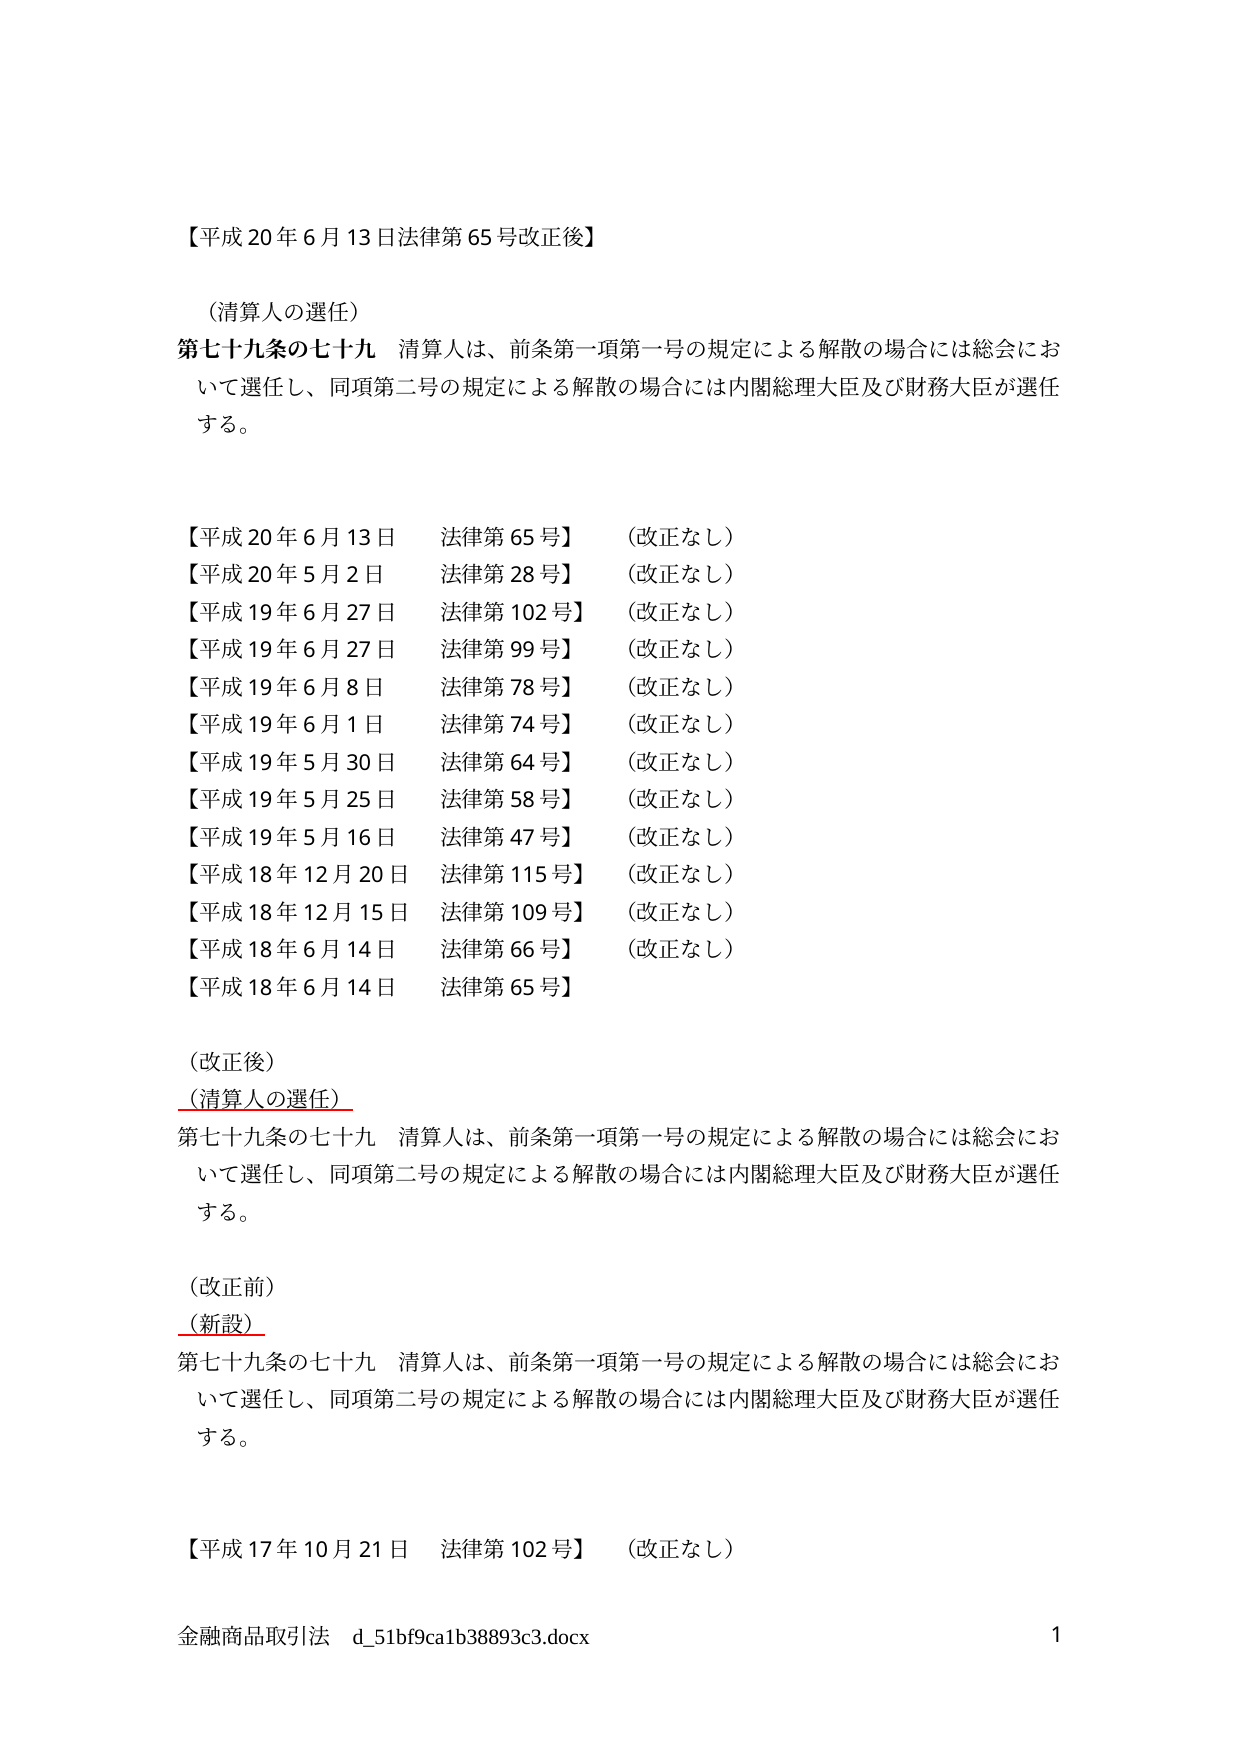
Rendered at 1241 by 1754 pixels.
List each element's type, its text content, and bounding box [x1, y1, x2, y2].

text 第七十九条の七十九 清算人は、前条第一項第一号の規定による解散の場合には総会において選任し、同項第二号の規定による解散の場合には内閣総理大臣及び財務大臣が選任する。 [177, 1117, 1063, 1229]
text 【平成20年6月13日 法律第65号】 （改正なし） [177, 517, 1063, 554]
text 第七十九条の七十九 清算人は、前条第一項第一号の規定による解散の場合には総会において選任し、同項第二号の規定による解散の場合には内閣総理大臣及び財務大臣が選任する。 [177, 329, 1063, 442]
text 第七十九条の七十九 清算人は、前条第一項第一号の規定による解散の場合には総会において選任し、同項第二号の規定による解散の場合には内閣総理大臣及び財務大臣が選任する。 [177, 1342, 1063, 1454]
text 【平成18年6月14日 法律第66号】 （改正なし） [177, 929, 1063, 967]
text 【平成19年6月1日 法律第74号】 （改正なし） [177, 704, 1063, 742]
text （清算人の選任） [196, 292, 1063, 329]
text 【平成20年5月2日 法律第28号】 （改正なし） [177, 554, 1063, 592]
text （清算人の選任） [177, 1079, 1063, 1117]
text 【平成18年12月20日 法律第115号】 （改正なし） [177, 854, 1063, 892]
text 【平成19年5月30日 法律第64号】 （改正なし） [177, 742, 1063, 779]
text 【平成18年6月14日 法律第65号】 [177, 967, 1063, 1004]
text （改正後） [177, 1042, 1063, 1079]
text 【平成17年10月21日 法律第102号】 （改正なし） [177, 1529, 1063, 1567]
text （改正前） [177, 1267, 1063, 1304]
text 【平成19年5月16日 法律第47号】 （改正なし） [177, 817, 1063, 854]
text 【平成19年6月8日 法律第78号】 （改正なし） [177, 667, 1063, 704]
text 【平成20年6月13日法律第65号改正後】 [177, 217, 1063, 254]
text 【平成18年12月15日 法律第109号】 （改正なし） [177, 892, 1063, 929]
text 【平成19年6月27日 法律第99号】 （改正なし） [177, 629, 1063, 667]
text （新設） [177, 1304, 1063, 1342]
text 【平成19年5月25日 法律第58号】 （改正なし） [177, 779, 1063, 817]
text 【平成19年6月27日 法律第102号】 （改正なし） [177, 592, 1063, 629]
